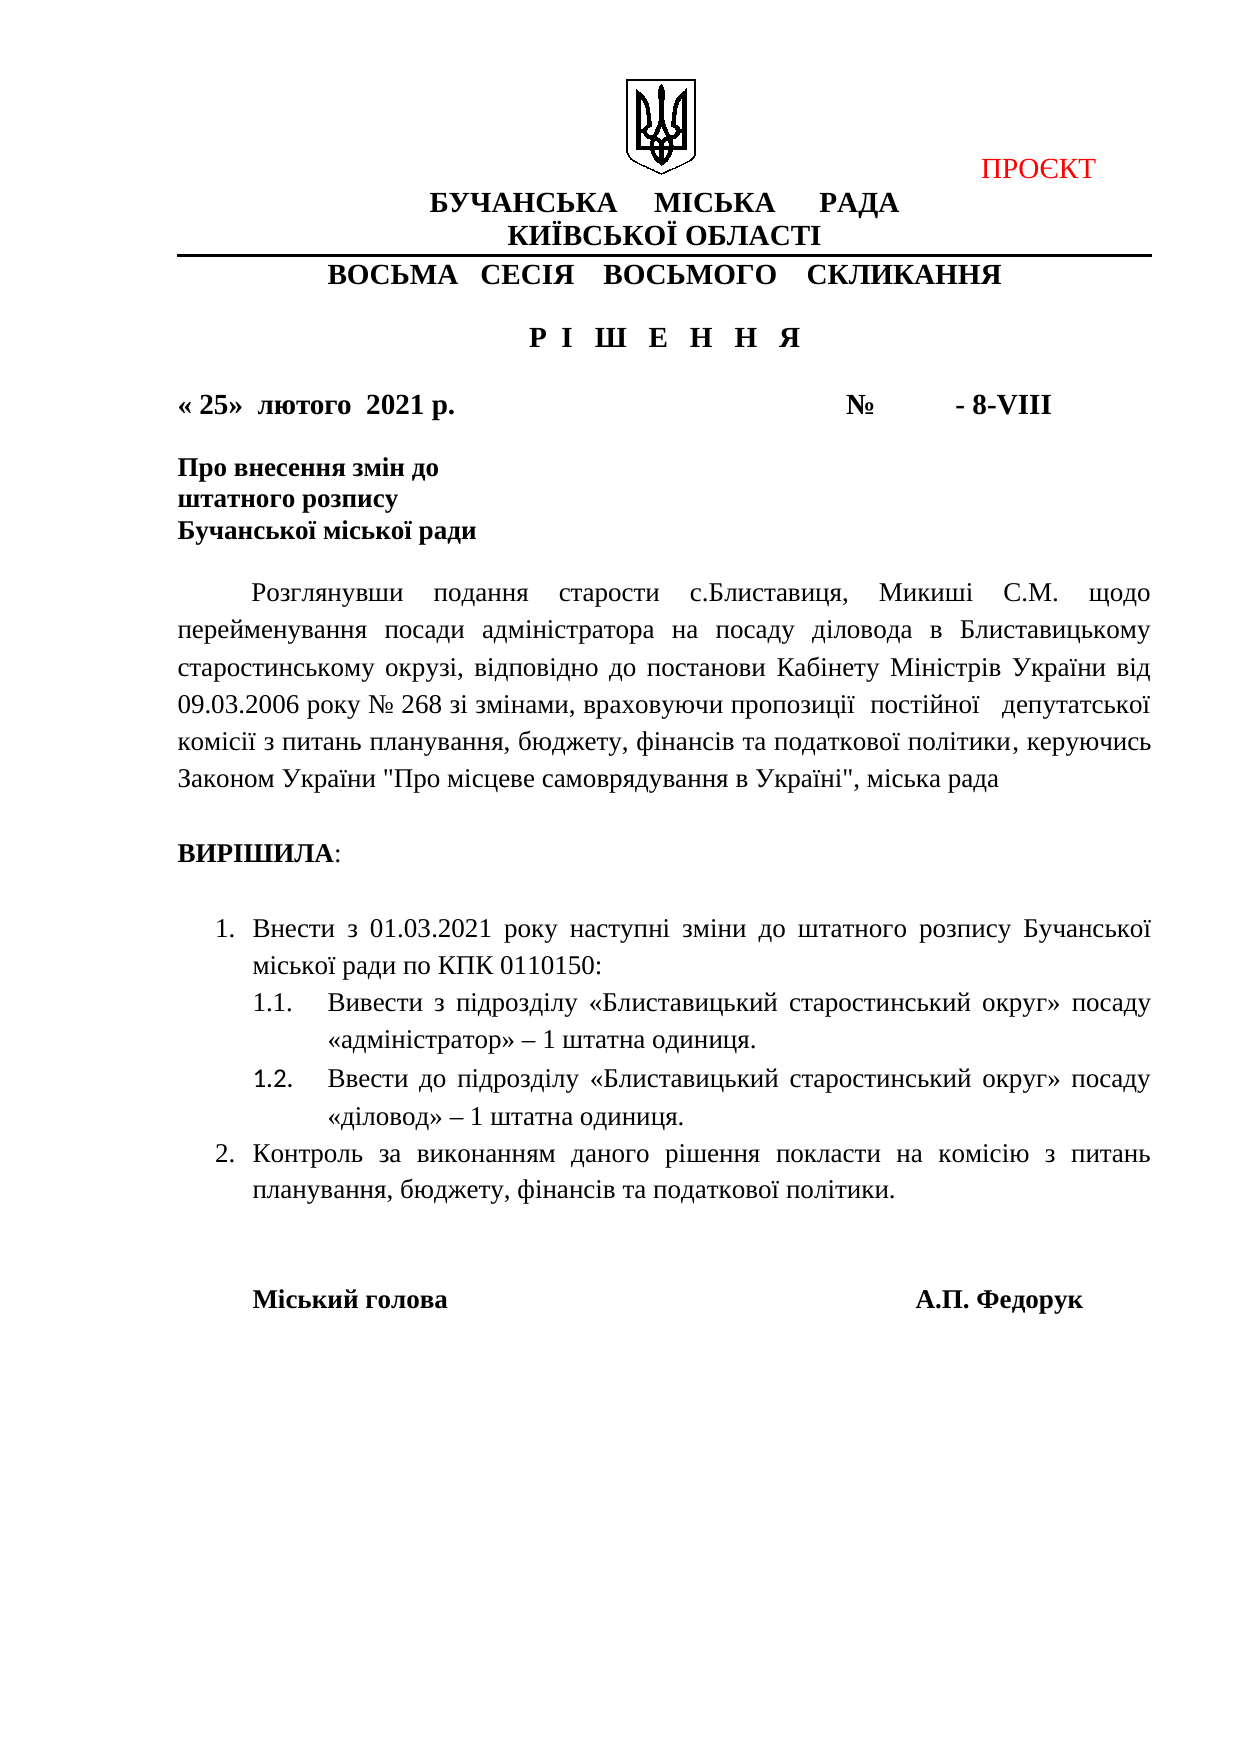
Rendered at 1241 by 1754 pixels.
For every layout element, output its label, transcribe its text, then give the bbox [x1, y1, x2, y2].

text Бучанської міської ради [177, 514, 1152, 545]
text Розглянувши подання старости с.Блиставиця, Микиші С.М. щодо перейменування посади адміністратора на посаду діловода в Блиставицькому старостинському окрузі, відповідно до постанови Кабінету Міністрів України від 09.03.2006 року № 268 зі змінами, враховуючи пропозиції постійної депутатської комісії з питань планування, бюджету, фінансів та податкової політики, керуючись Законом України "Про місцеве самоврядування в Україні", міська рада [177, 576, 1152, 794]
text Про внесення змін до [177, 451, 1152, 483]
text штатного розпису [177, 483, 1152, 514]
list Ввести до підрозділу «Блиставицький старостинський округ» посаду «діловод» – 1 штатна одиниця. [252, 1061, 1152, 1131]
list Контроль за виконанням даного рішення покласти на комісію з питань планування, бюджету, фінансів та податкової політики. [215, 1137, 1152, 1204]
list Внести з 01.03.2021 року наступні зміни до штатного розпису Бучанської міської ради по КПК 0110150: [215, 912, 1152, 980]
text « 25» лютого 2021 р. № - 8-VІІІ [177, 387, 1152, 420]
text Р І Ш Е Н Н Я [177, 320, 1152, 353]
subtitle ПРОЄКТ [177, 74, 1152, 185]
text БУЧАНСЬКА МІСЬКА РАДА [177, 185, 1152, 218]
text ВИРІШИЛА: [177, 837, 1152, 868]
text КИЇВСЬКОЇ ОБЛАСТІ [177, 218, 1152, 254]
list Вивести з підрозділу «Блиставицький старостинський округ» посаду «адміністратор» – 1 штатна одиниця. [252, 986, 1152, 1055]
text ВОСЬМА СЕСІЯ ВОСЬМОГО СКЛИКАННЯ [177, 257, 1152, 291]
text Міський голова А.П. Федорук [252, 1283, 1152, 1314]
